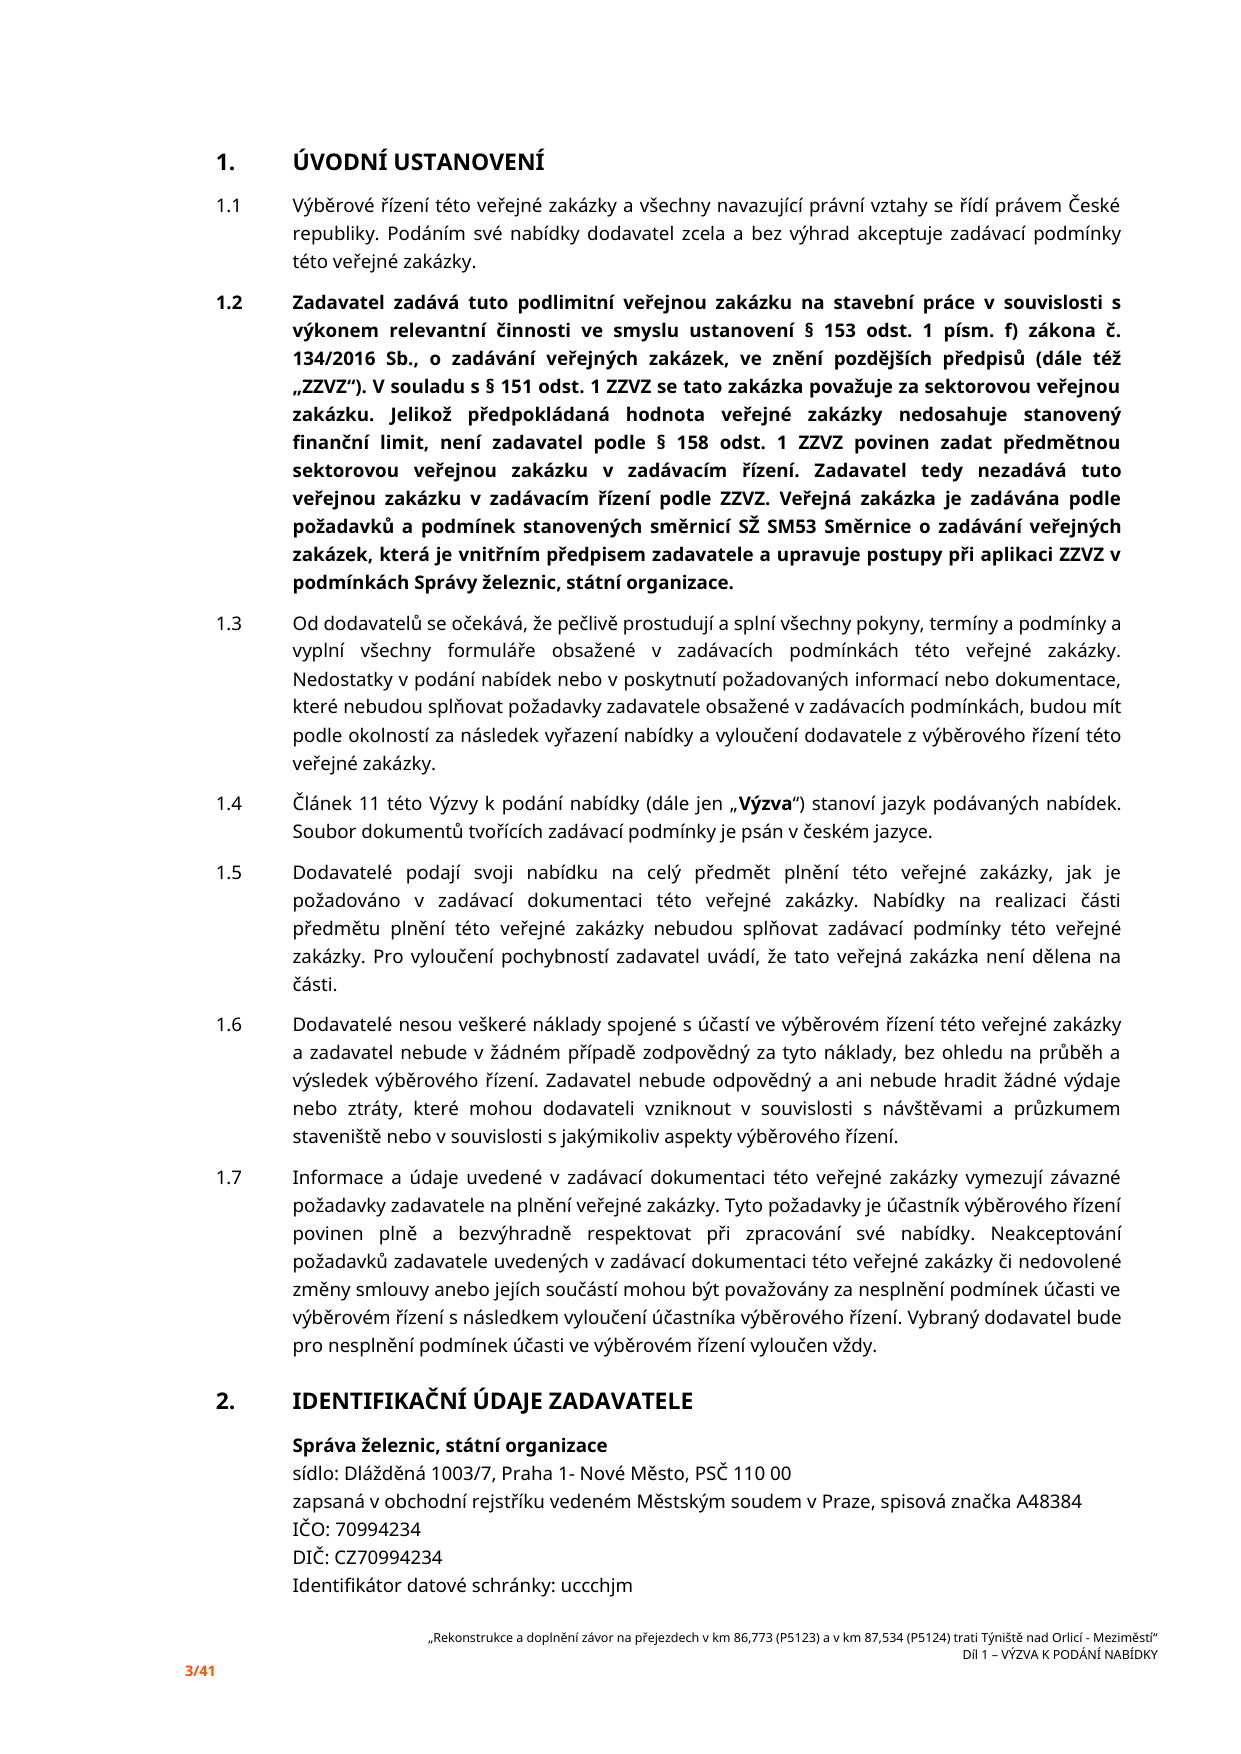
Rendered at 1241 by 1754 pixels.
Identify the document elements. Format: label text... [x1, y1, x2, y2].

text ÚVODNÍ USTANOVENÍ [216, 146, 1122, 177]
text zapsaná v obchodní rejstříku vedeném Městským soudem v Praze, spisová značka A48384 [292, 1488, 1122, 1514]
text Identifikátor datové schránky: uccchjm [292, 1572, 1122, 1598]
text Správa železnic, státní organizace [292, 1432, 1122, 1458]
text Od dodavatelů se očekává, že pečlivě prostudují a splní všechny pokyny, termíny a podmínky a vyplní všechny formuláře obsažené v zadávacích podmínkách této veřejné zakázky. Nedostatky v podání nabídek nebo v poskytnutí požadovaných informací nebo dokumentace, které nebudou splňovat požadavky zadavatele obsažené v zadávacích podmínkách, budou mít podle okolností za následek vyřazení nabídky a vyloučení dodavatele z výběrového řízení této veřejné zakázky. [216, 610, 1122, 775]
text Dodavatelé podají svoji nabídku na celý předmět plnění této veřejné zakázky, jak je požadováno v zadávací dokumentaci této veřejné zakázky. Nabídky na realizaci části předmětu plnění této veřejné zakázky nebudou splňovat zadávací podmínky této veřejné zakázky. Pro vyloučení pochybností zadavatel uvádí, že tato veřejná zakázka není dělena na části. [216, 859, 1122, 997]
text Dodavatelé nesou veškeré náklady spojené s účastí ve výběrovém řízení této veřejné zakázky a zadavatel nebude v žádném případě zodpovědný za tyto náklady, bez ohledu na průběh a výsledek výběrového řízení. Zadavatel nebude odpovědný a ani nebude hradit žádné výdaje nebo ztráty, které mohou dodavateli vzniknout v souvislosti s návštěvami a průzkumem staveniště nebo v souvislosti s jakýmikoliv aspekty výběrového řízení. [216, 1012, 1122, 1149]
text IČO: 70994234 [292, 1516, 1122, 1542]
text Zadavatel zadává tuto podlimitní veřejnou zakázku na stavební práce v souvislosti s výkonem relevantní činnosti ve smyslu ustanovení § 153 odst. 1 písm. f) zákona č. 134/2016 Sb., o zadávání veřejných zakázek, ve znění pozdějších předpisů (dále též „ZZVZ“). V souladu s § 151 odst. 1 ZZVZ se tato zakázka považuje za sektorovou veřejnou zakázku. Jelikož předpokládaná hodnota veřejné zakázky nedosahuje stanovený finanční limit, není zadavatel podle § 158 odst. 1 ZZVZ povinen zadat předmětnou sektorovou veřejnou zakázku v zadávacím řízení. Zadavatel tedy nezadává tuto veřejnou zakázku v zadávacím řízení podle ZZVZ. Veřejná zakázka je zadávána podle požadavků a podmínek stanovených směrnicí SŽ SM53 Směrnice o zadávání veřejných zakázek, která je vnitřním předpisem zadavatele a upravuje postupy při aplikaci ZZVZ v podmínkách Správy železnic, státní organizace. [216, 289, 1122, 595]
text Článek 11 této Výzvy k podání nabídky (dále jen „Výzva“) stanoví jazyk podávaných nabídek. Soubor dokumentů tvořících zadávací podmínky je psán v českém jazyce. [216, 790, 1122, 844]
text IDENTIFIKAČNÍ ÚDAJE ZADAVATELE [216, 1385, 1122, 1417]
text sídlo: Dlážděná 1003/7, Praha 1- Nové Město, PSČ 110 00 [292, 1460, 1122, 1486]
text DIČ: CZ70994234 [292, 1544, 1122, 1570]
text Informace a údaje uvedené v zadávací dokumentaci této veřejné zakázky vymezují závazné požadavky zadavatele na plnění veřejné zakázky. Tyto požadavky je účastník výběrového řízení povinen plně a bezvýhradně respektovat při zpracování své nabídky. Neakceptování požadavků zadavatele uvedených v zadávací dokumentaci této veřejné zakázky či nedovolené změny smlouvy anebo jejích součástí mohou být považovány za nesplnění podmínek účasti ve výběrovém řízení s následkem vyloučení účastníka výběrového řízení. Vybraný dodavatel bude pro nesplnění podmínek účasti ve výběrovém řízení vyloučen vždy. [216, 1164, 1122, 1358]
text Výběrové řízení této veřejné zakázky a všechny navazující právní vztahy se řídí právem České republiky. Podáním své nabídky dodavatel zcela a bez výhrad akceptuje zadávací podmínky této veřejné zakázky. [216, 192, 1122, 274]
